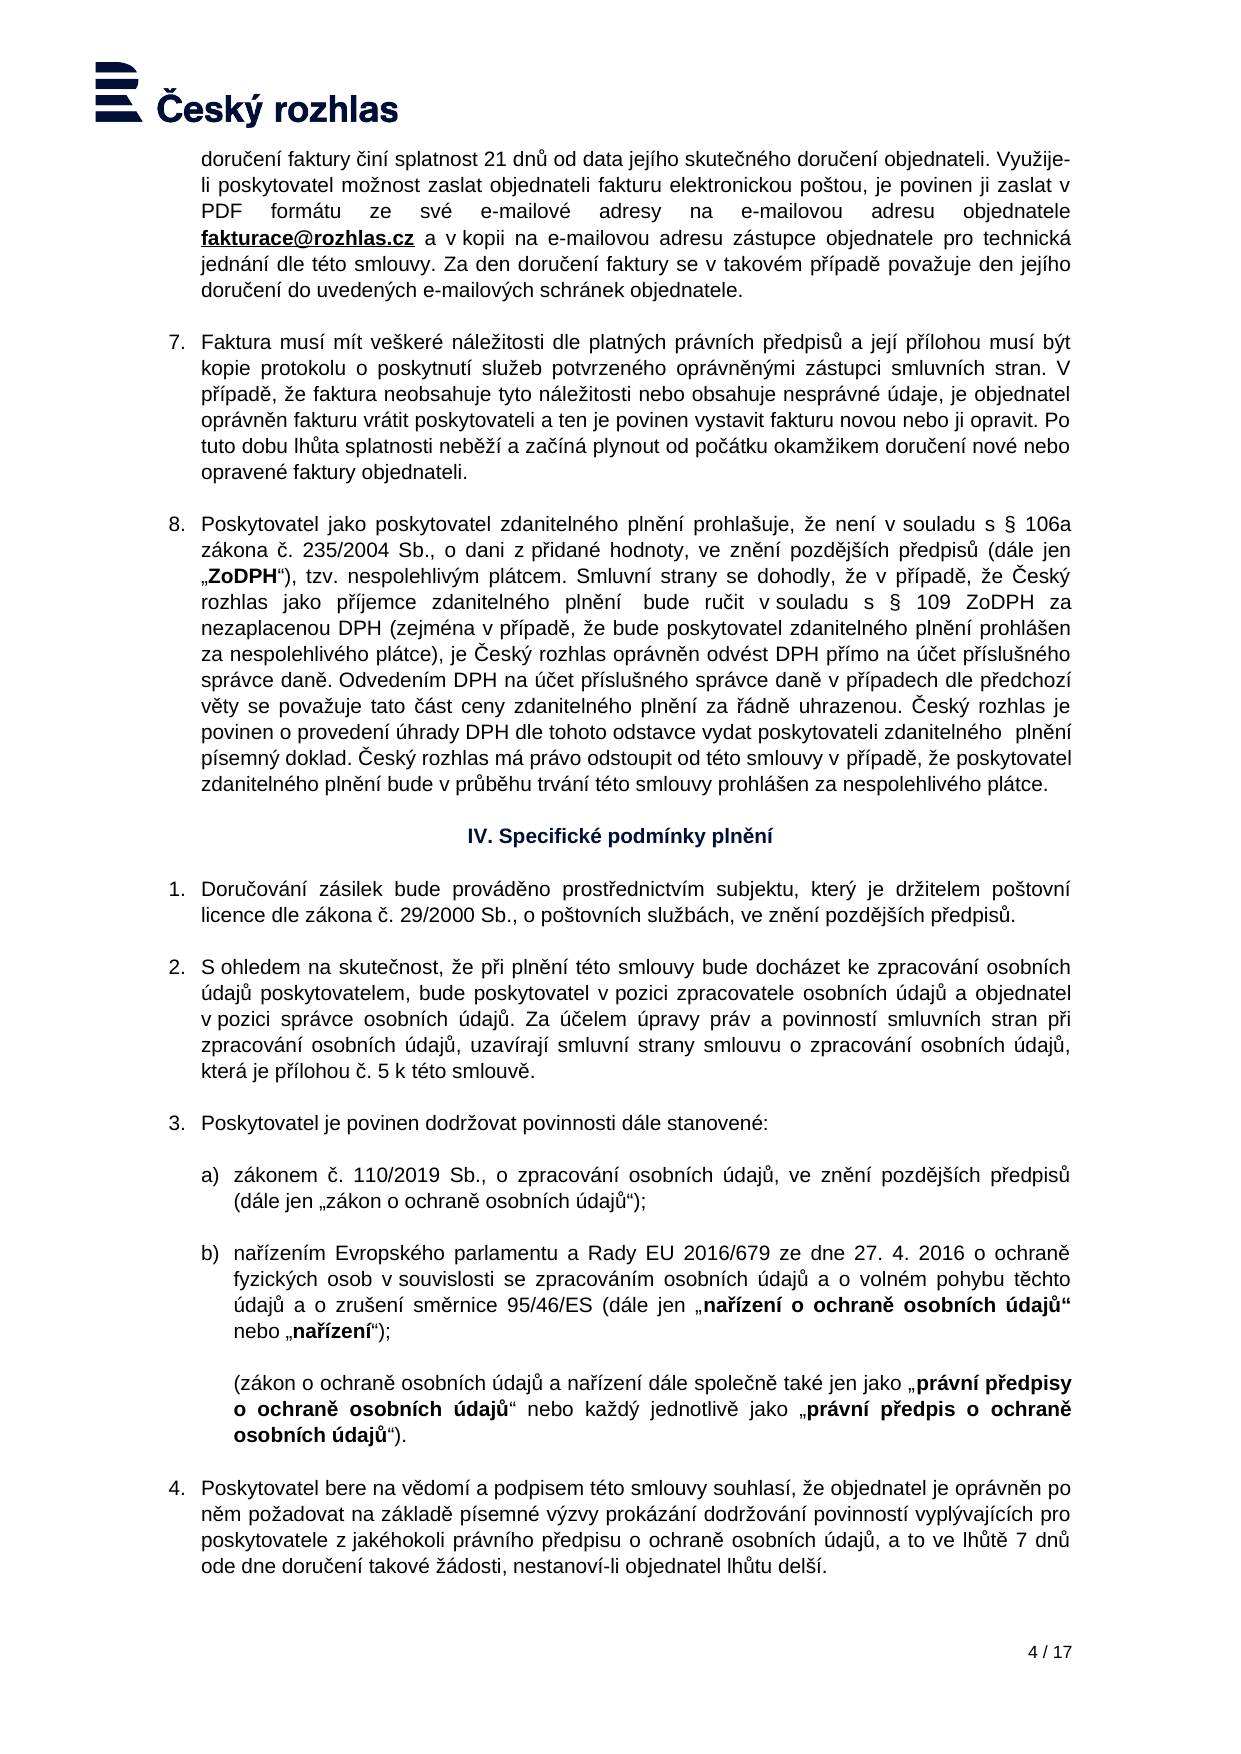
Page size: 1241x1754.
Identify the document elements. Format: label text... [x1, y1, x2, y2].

list Poskytovatel jako poskytovatel zdanitelného plnění prohlašuje, že není v souladu s § 106a zákona č. 235/2004 Sb., o dani z přidané hodnoty, ve znění pozdějších předpisů (dále jen „ZoDPH“), tzv. nespolehlivým plátcem. Smluvní strany se dohodly, že v případě, že Český rozhlas jako příjemce zdanitelného plnění bude ručit v souladu s § 109 ZoDPH za nezaplacenou DPH (zejména v případě, že bude poskytovatel zdanitelného plnění prohlášen za nespolehlivého plátce), je Český rozhlas oprávněn odvést DPH přímo na účet příslušného správce daně. Odvedením DPH na účet příslušného správce daně v případech dle předchozí věty se považuje tato část ceny zdanitelného plnění za řádně uhrazenou. Český rozhlas je povinen o provedení úhrady DPH dle tohoto odstavce vydat poskytovateli zdanitelného plnění písemný doklad. Český rozhlas má právo odstoupit od této smlouvy v případě, že poskytovatel zdanitelného plnění bude v průběhu trvání této smlouvy prohlášen za nespolehlivého plátce. [168, 511, 1072, 797]
list Doručování zásilek bude prováděno prostřednictvím subjektu, který je držitelem poštovní licence dle zákona č. 29/2000 Sb., o poštovních službách, ve znění pozdějších předpisů. [168, 875, 1072, 927]
list (zákon o ochraně osobních údajů a nařízení dále společně také jen jako „právní předpisy o ochraně osobních údajů“ nebo každý jednotlivě jako „právní předpis o ochraně osobních údajů“). [233, 1370, 1072, 1448]
list nařízením Evropského parlamentu a Rady EU 2016/679 ze dne 27. 4. 2016 o ochraně fyzických osob v souvislosti se zpracováním osobních údajů a o volném pohybu těchto údajů a o zrušení směrnice 95/46/ES (dále jen „nařízení o ochraně osobních údajů“ nebo „nařízení“); [201, 1240, 1072, 1344]
list Faktura musí mít veškeré náležitosti dle platných právních předpisů a její přílohou musí být kopie protokolu o poskytnutí služeb potvrzeného oprávněnými zástupci smluvních stran. V případě, že faktura neobsahuje tyto náležitosti nebo obsahuje nesprávné údaje, je objednatel oprávněn fakturu vrátit poskytovateli a ten je povinen vystavit fakturu novou nebo ji opravit. Po tuto dobu lhůta splatnosti neběží a začíná plynout od počátku okamžikem doručení nové nebo opravené faktury objednateli. [168, 328, 1072, 484]
list Poskytovatel bere na vědomí a podpisem této smlouvy souhlasí, že objednatel je oprávněn po něm požadovat na základě písemné výzvy prokázání dodržování povinností vyplývajících pro poskytovatele z jakéhokoli právního předpisu o ochraně osobních údajů, a to ve lhůtě 7 dnů ode dne doručení takové žádosti, nestanoví-li objednatel lhůtu delší. [168, 1474, 1072, 1578]
subtitle Specifické podmínky plnění [168, 823, 1072, 849]
list Poskytovatel je povinen dodržovat povinnosti dále stanovené: [168, 1109, 1072, 1136]
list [168, 146, 1072, 302]
list zákonem č. 110/2019 Sb., o zpracování osobních údajů, ve znění pozdějších předpisů (dále jen „zákon o ochraně osobních údajů“); [201, 1162, 1072, 1214]
picture [95, 62, 398, 128]
list S ohledem na skutečnost, že při plnění této smlouvy bude docházet ke zpracování osobních údajů poskytovatelem, bude poskytovatel v pozici zpracovatele osobních údajů a objednatel v pozici správce osobních údajů. Za účelem úpravy práv a povinností smluvních stran při zpracování osobních údajů, uzavírají smluvní strany smlouvu o zpracování osobních údajů, která je přílohou č. 5 k této smlouvě. [168, 953, 1072, 1083]
